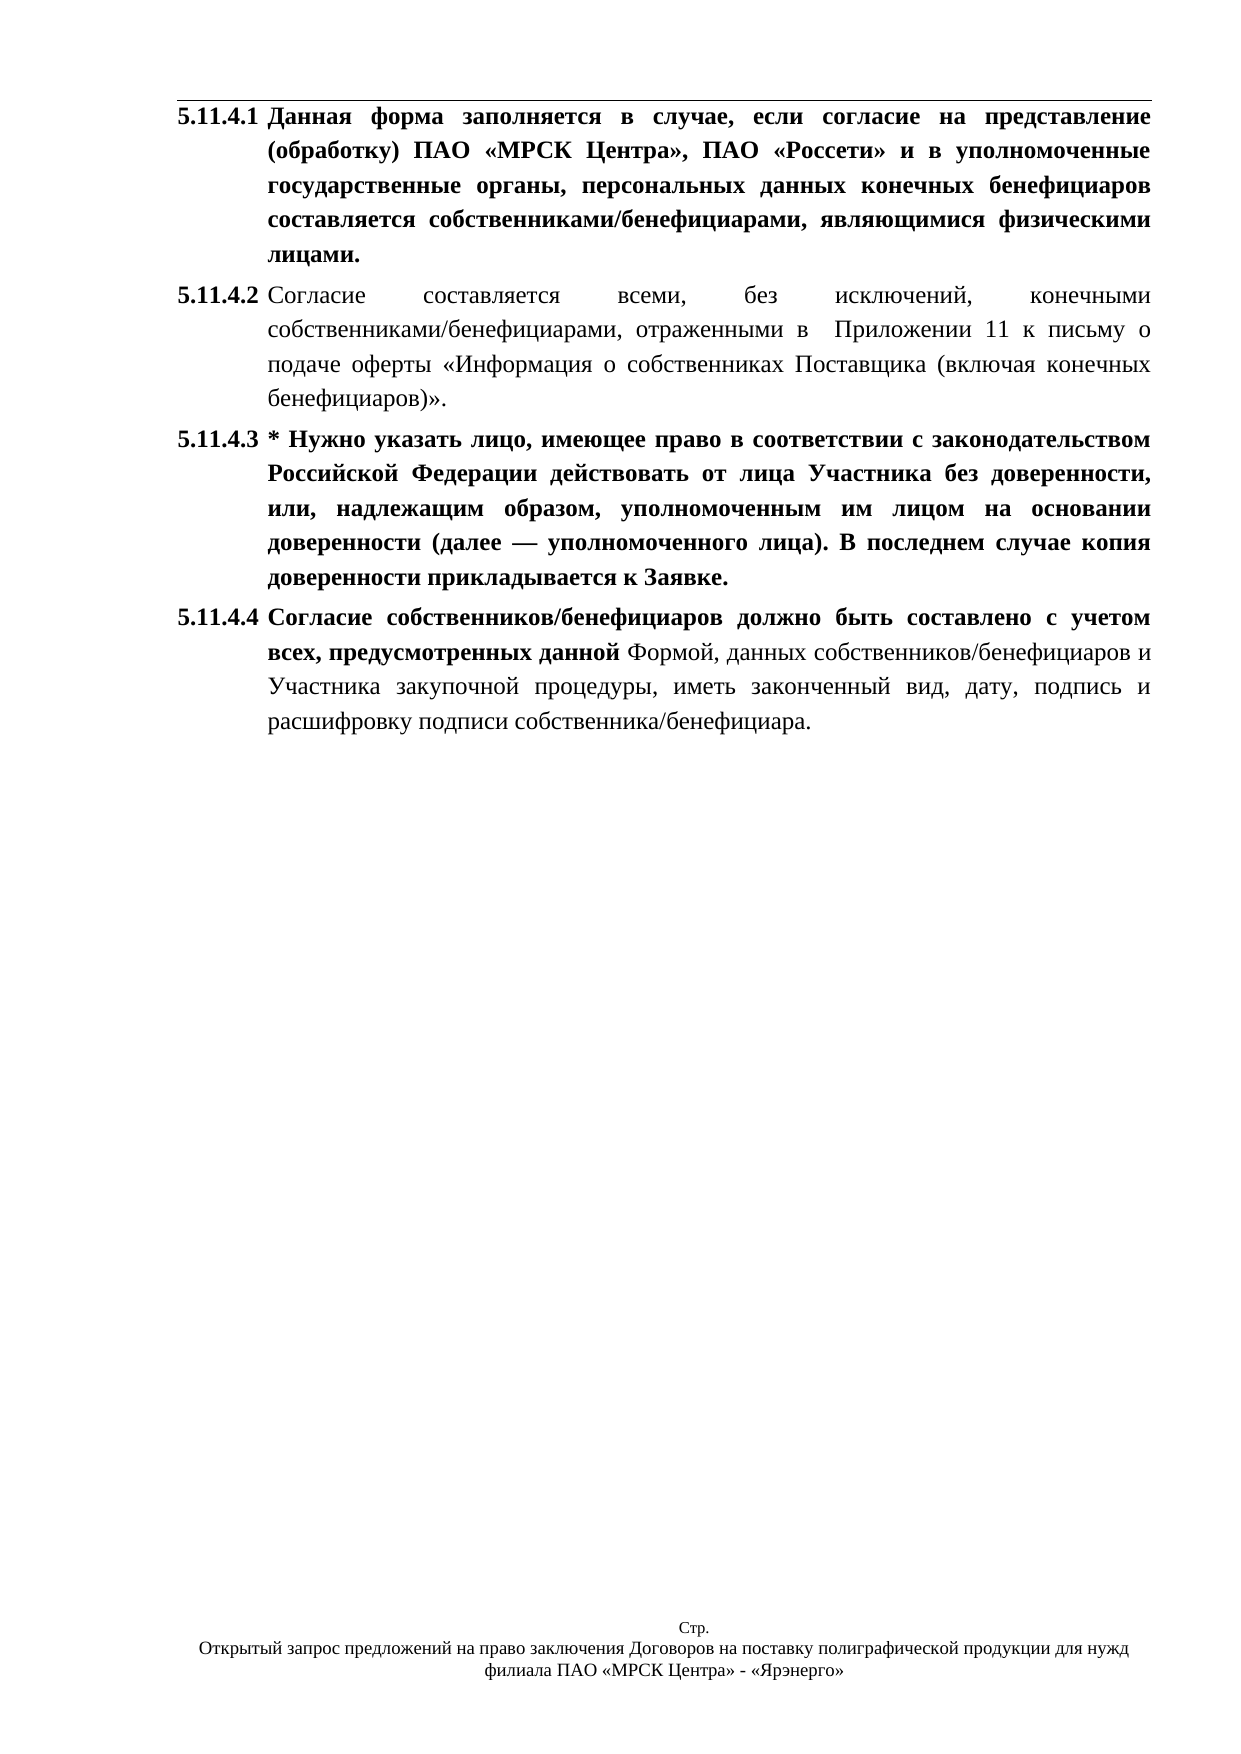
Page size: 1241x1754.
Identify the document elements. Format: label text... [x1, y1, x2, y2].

list Согласие собственников/бенефициаров должно быть составлено с учетом всех, предусмотренных данной Формой, данных собственников/бенефициаров и Участника закупочной процедуры, иметь законченный вид, дату, подпись и расшифровку подписи собственника/бенефициара. [177, 602, 1152, 735]
list * Нужно указать лицо, имеющее право в соответствии с законодательством Российской Федерации действовать от лица Участника без доверенности, или, надлежащим образом, уполномоченным им лицом на основании доверенности (далее — уполномоченного лица). В последнем случае копия доверенности прикладывается к Заявке. [177, 424, 1152, 591]
list Данная форма заполняется в случае, если согласие на представление (обработку) ПАО «МРСК Центра», ПАО «Россети» и в уполномоченные государственные органы, персональных данных конечных бенефициаров составляется собственниками/бенефициарами, являющимися физическими лицами. [177, 101, 1152, 268]
list Согласие составляется всеми, без исключений, конечными собственниками/бенефициарами, отраженными в Приложении 11 к письму о подаче оферты «Информация о собственниках Поставщика (включая конечных бенефициаров)». [177, 280, 1152, 412]
